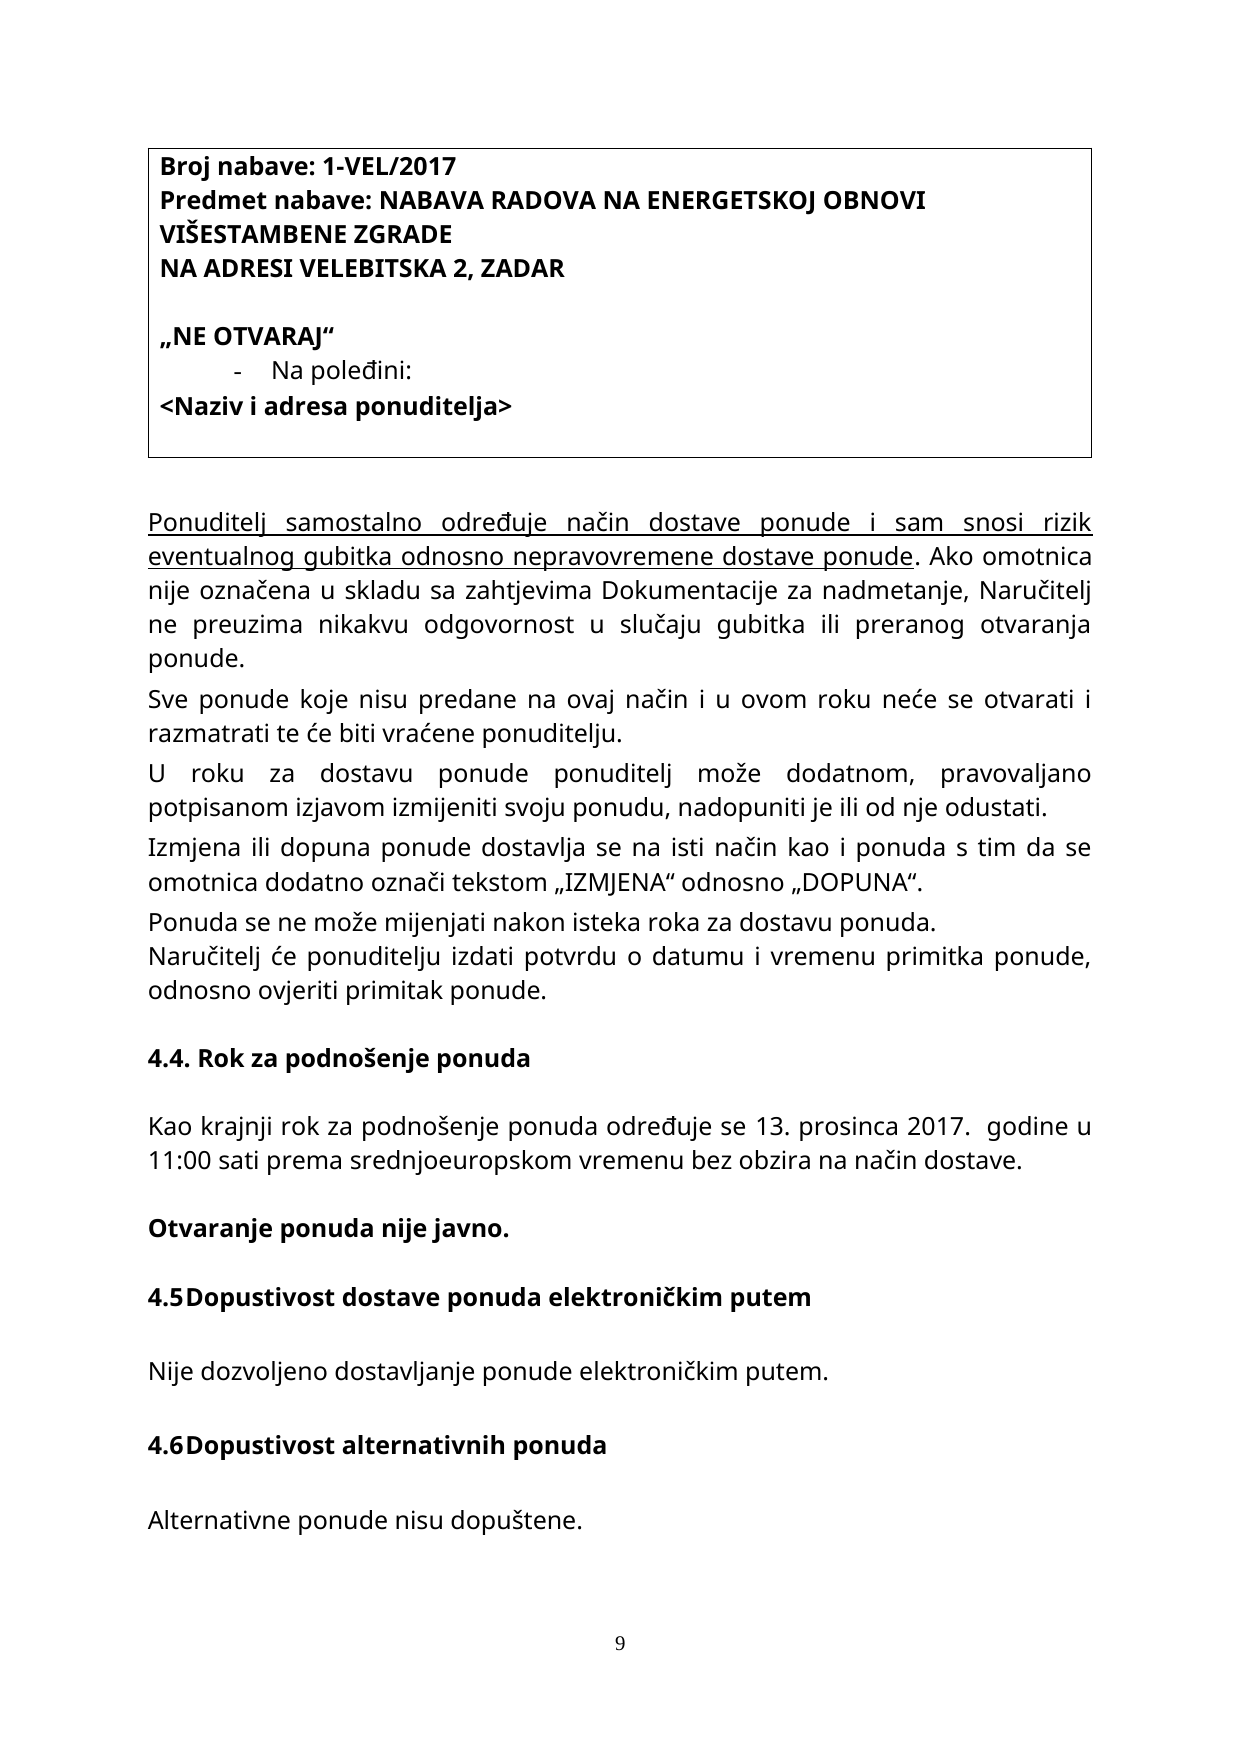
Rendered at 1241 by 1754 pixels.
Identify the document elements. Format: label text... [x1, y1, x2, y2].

text Nije dozvoljeno dostavljanje ponude elektroničkim putem. [148, 1353, 1093, 1388]
text Alternativne ponude nisu dopuštene. [148, 1502, 1093, 1536]
text 4.4. Rok za podnošenje ponuda [148, 1041, 1093, 1075]
text Ponuditelj samostalno određuje način dostave ponude i sam snosi rizik eventualnog gubitka odnosno nepravovremene dostave ponude. Ako omotnica nije označena u skladu sa zahtjevima Dokumentacije za nadmetanje, Naručitelj ne preuzima nikakvu odgovornost u slučaju gubitka ili preranog otvaranja ponude. [148, 505, 1093, 534]
text Ponuditelj samostalno određuje način dostave ponude i sam snosi rizik eventualnog gubitka odnosno nepravovremene dostave ponude. Ako omotnica nije označena u skladu sa zahtjevima Dokumentacije za nadmetanje, Naručitelj ne preuzima nikakvu odgovornost u slučaju gubitka ili preranog otvaranja ponude. [148, 536, 1093, 675]
list Dopustivost dostave ponuda elektroničkim putem [148, 1279, 1093, 1313]
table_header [149, 149, 1091, 457]
text Sve ponude koje nisu predane na ovaj način i u ovom roku neće se otvarati i razmatrati te će biti vraćene ponuditelju. [148, 681, 1093, 749]
text Kao krajnji rok za podnošenje ponuda određuje se 13. prosinca 2017. godine u 11:00 sati prema srednjoeuropskom vremenu bez obzira na način dostave. [148, 1109, 1093, 1177]
text Izmjena ili dopuna ponude dostavlja se na isti način kao i ponuda s tim da se omotnica dodatno označi tekstom „IZMJENA“ odnosno „DOPUNA“. [148, 830, 1093, 898]
text Naručitelj će ponuditelju izdati potvrdu o datumu i vremenu primitka ponude, odnosno ovjeriti primitak ponude. [148, 938, 1093, 1007]
text Ponuda se ne može mijenjati nakon isteka roka za dostavu ponuda. [148, 904, 1093, 938]
text U roku za dostavu ponude ponuditelj može dodatnom, pravovaljano potpisanom izjavom izmijeniti svoju ponudu, nadopuniti je ili od nje odustati. [148, 756, 1093, 824]
list Dopustivost alternativnih ponuda [148, 1428, 1093, 1462]
text Otvaranje ponuda nije javno. [148, 1211, 1093, 1245]
